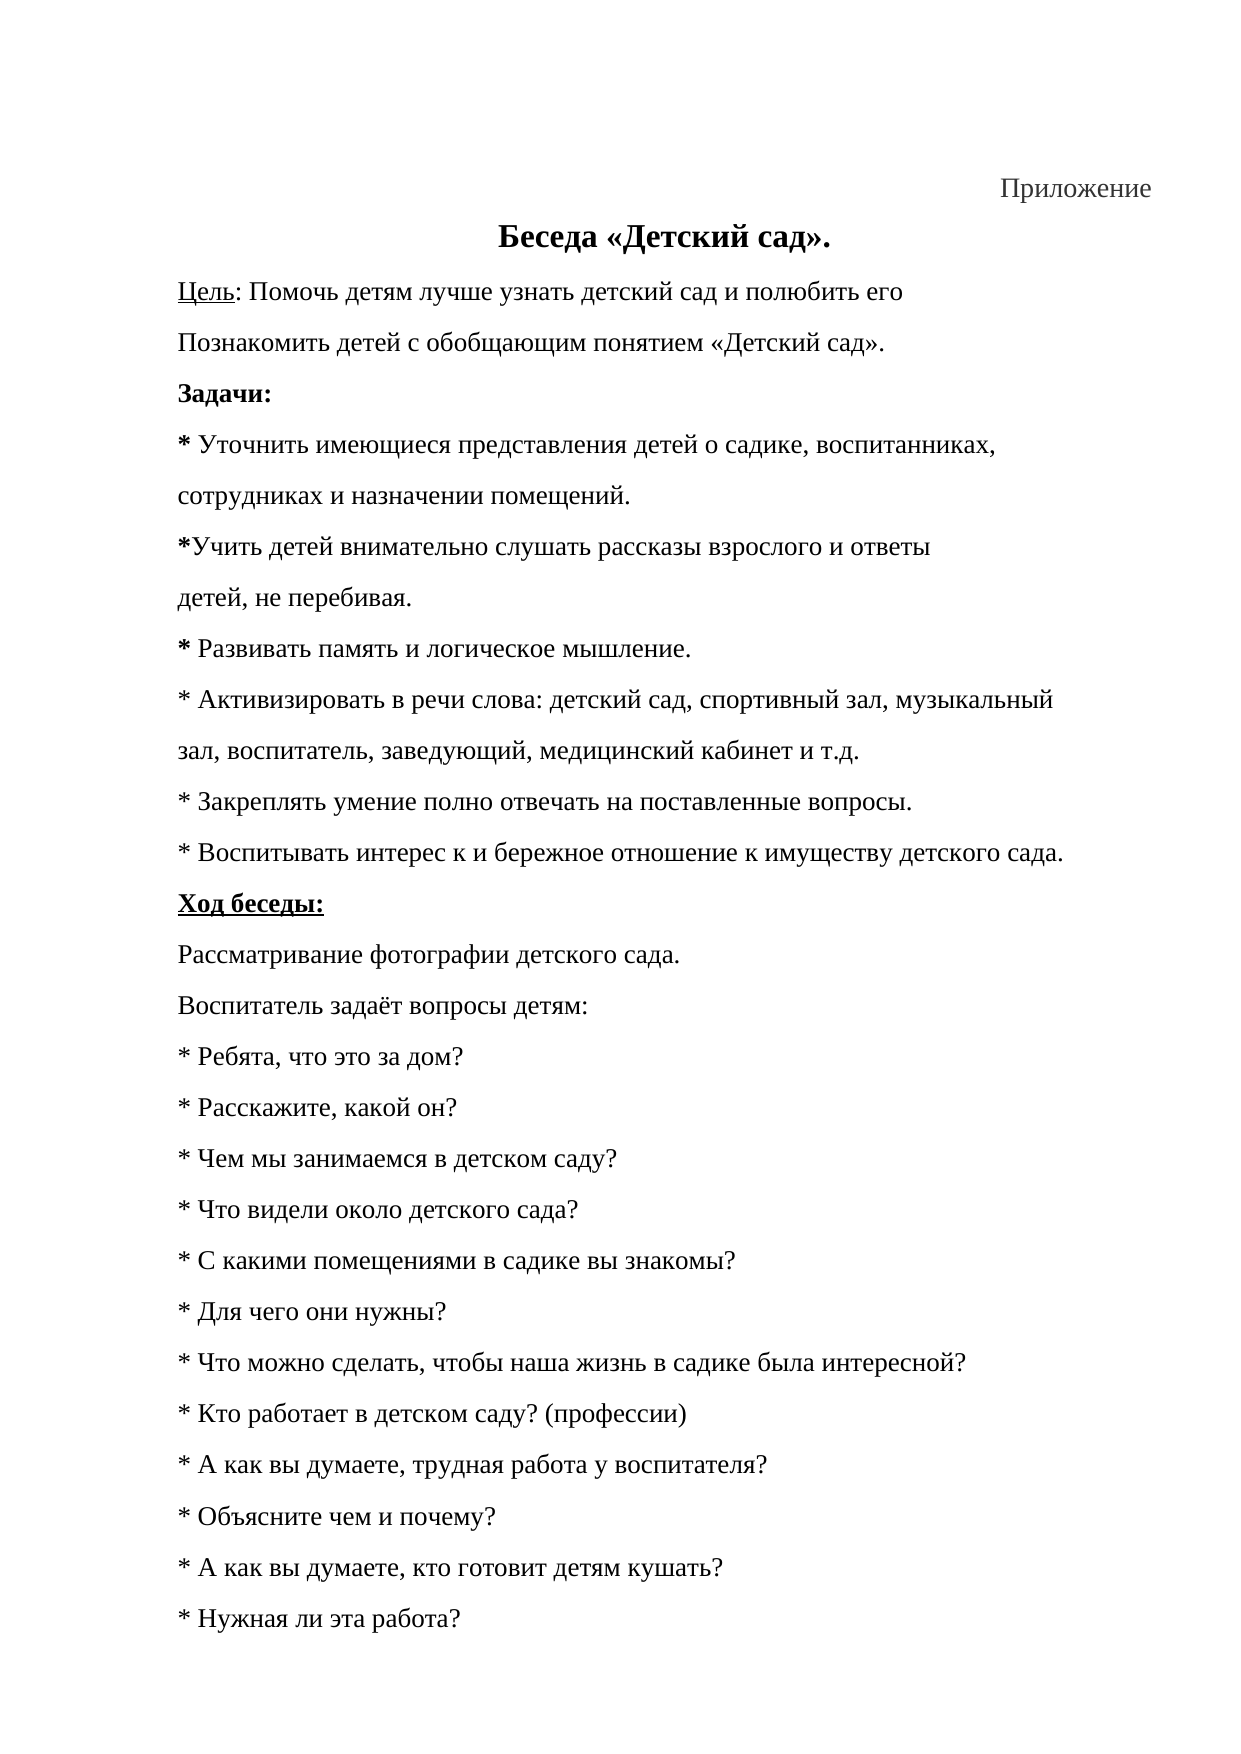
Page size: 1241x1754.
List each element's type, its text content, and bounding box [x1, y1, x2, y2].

text Ход беседы: [177, 867, 1152, 918]
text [177, 918, 1152, 1633]
text Цель: Помочь детям лучше узнать детский сад и полюбить его Познакомить детей с обобщающим понятием «Детский сад». Задачи: * Уточнить имеющиеся представления детей о садике, воспитанниках, сотрудниках и назначении помещений. *Учить детей внимательно слушать рассказы взрослого и ответы детей, не перебивая. * Развивать память и логическое мышление. * Активизировать в речи слова: детский сад, спортивный зал, музыкальный зал, воспитатель, заведующий, медицинский кабинет и т.д. * Закреплять умение полно отвечать на поставленные вопросы. * Воспитывать интерес к и бережное отношение к имуществу детского сада. [177, 255, 1152, 867]
text Приложение [177, 171, 1152, 204]
text Беседа «Детский сад». [177, 204, 1152, 255]
